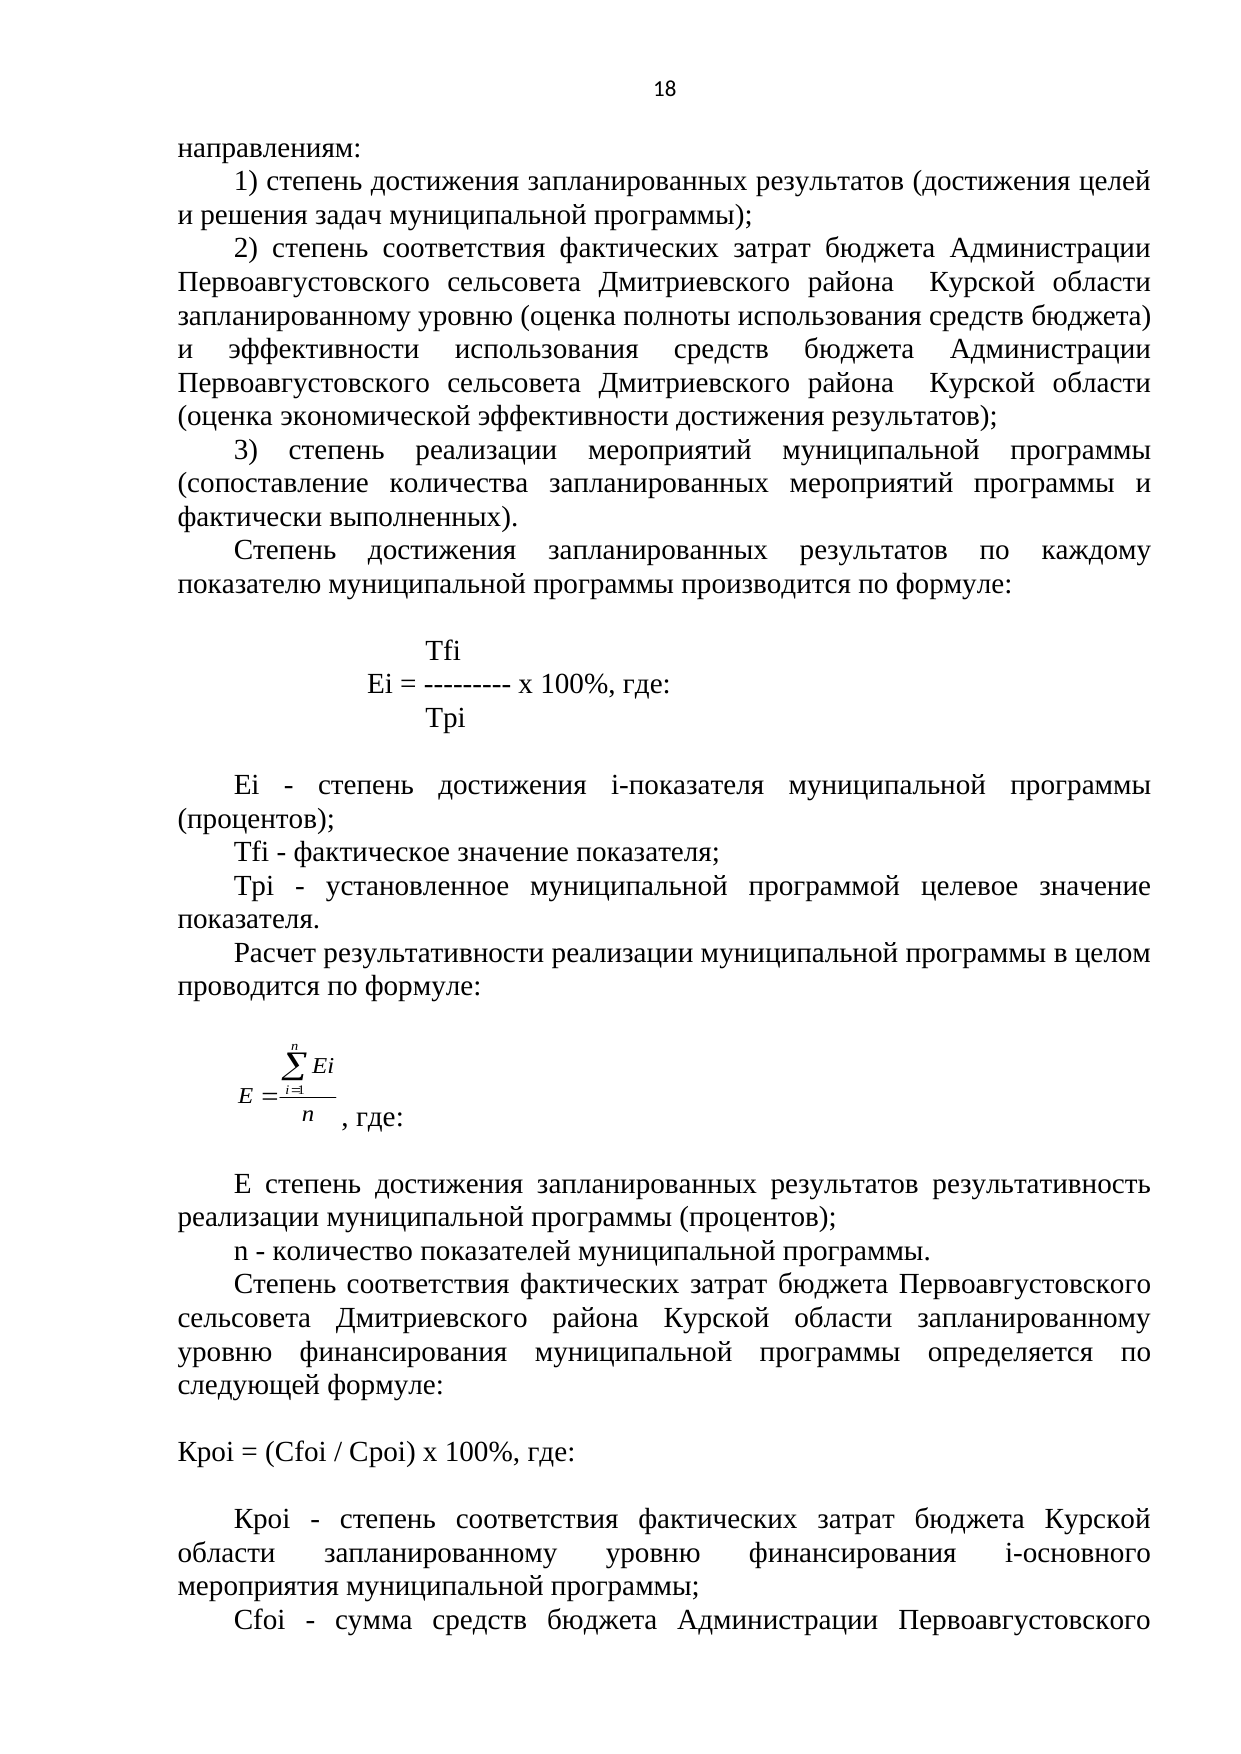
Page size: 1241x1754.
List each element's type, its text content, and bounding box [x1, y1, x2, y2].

text Тfi [177, 633, 1152, 667]
text Еi = --------- x 100%, где: [177, 667, 1152, 700]
text n - количество показателей муниципальной программы. [177, 1233, 1152, 1267]
text Тfi - фактическое значение показателя; [177, 834, 1152, 868]
text Еi - степень достижения i-показателя муниципальной программы (процентов); [177, 767, 1152, 834]
text Тpi - установленное муниципальной программой целевое значение показателя. [177, 868, 1152, 935]
text Е степень достижения запланированных результатов результативность реализации муниципальной программы (процентов); [177, 1166, 1152, 1233]
text 2) степень соответствия фактических затрат бюджета Администрации Первоавгустовского сельсовета Дмитриевского района Курской области запланированному уровню (оценка полноты использования средств бюджета) и эффективности использования средств бюджета Администрации Первоавгустовского сельсовета Дмитриевского района Курской области (оценка экономической эффективности достижения результатов); [177, 231, 1152, 432]
text Степень соответствия фактических затрат бюджета Первоавгустовского сельсовета Дмитриевского района Курской области запланированному уровню финансирования муниципальной программы определяется по следующей формуле: [177, 1267, 1152, 1401]
text Расчет результативности реализации муниципальной программы в целом проводится по формуле: [177, 935, 1152, 1002]
text 1) степень достижения запланированных результатов (достижения целей и решения задач муниципальной программы); [177, 163, 1152, 231]
text Степень достижения запланированных результатов по каждому показателю муниципальной программы производится по формуле: [177, 532, 1152, 599]
text 3) степень реализации мероприятий муниципальной программы (сопоставление количества запланированных мероприятий программы и фактически выполненных). [177, 432, 1152, 532]
text , где: [177, 1036, 1152, 1132]
text Кpoi - степень соответствия фактических затрат бюджета Курской области запланированному уровню финансирования i-основного мероприятия муниципальной программы; [177, 1501, 1152, 1602]
text Кpoi = (Сfoi / Сpoi) x 100%, где: [177, 1434, 1152, 1468]
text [177, 130, 1152, 163]
text Тpi [177, 700, 1152, 734]
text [177, 1602, 1152, 1636]
